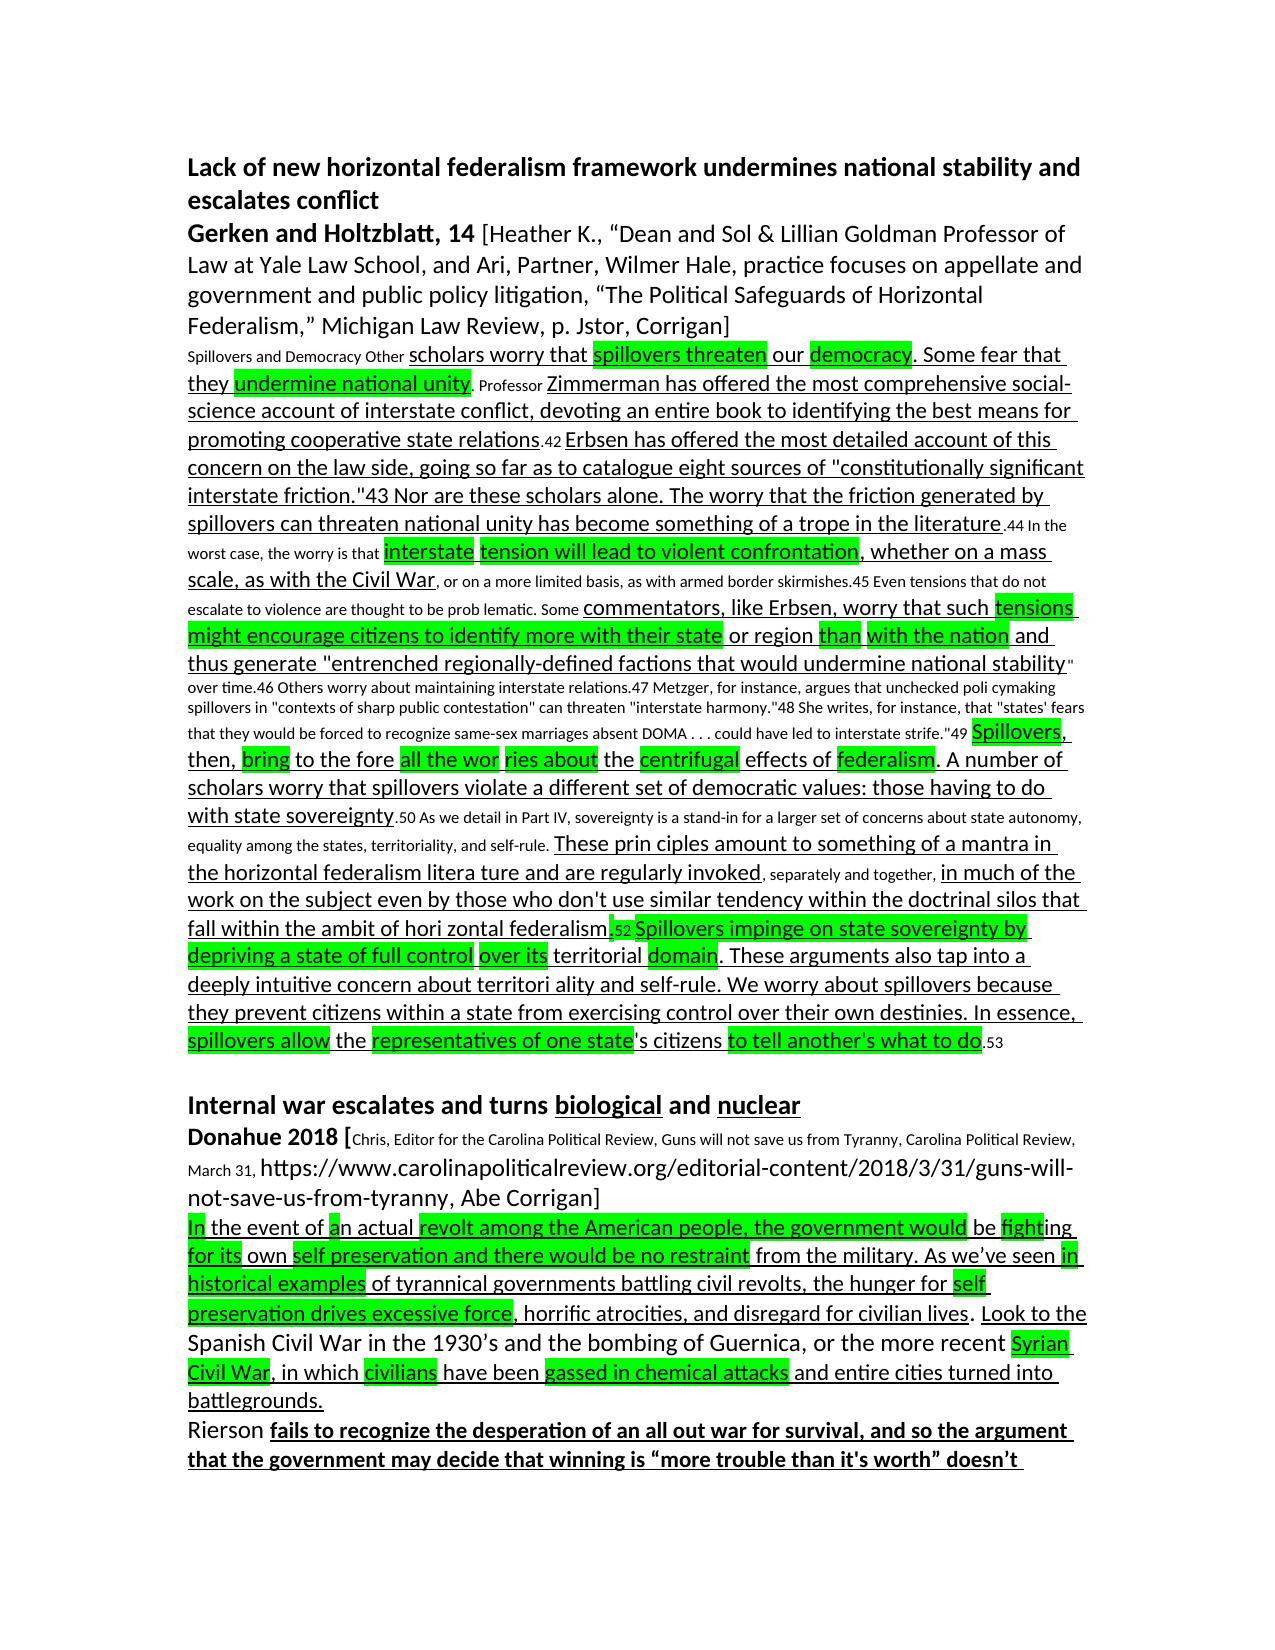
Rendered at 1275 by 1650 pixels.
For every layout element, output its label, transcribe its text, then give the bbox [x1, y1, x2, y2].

subtitle Lack of new horizontal federalism framework undermines national stability and escalates conflict [187, 150, 1087, 216]
text In the event of an actual revolt among the American people, the government would be fighting for its own self preservation and there would be no restraint from the military. As we’ve seen in historical examples of tyrannical governments battling civil revolts, the hunger for self preservation drives excessive force, horrific atrocities, and disregard for civilian lives. Look to the Spanish Civil War in the 1930’s and the bombing of Guernica, or the more recent Syrian Civil War, in which civilians have been gassed in chemical attacks and entire cities turned into battlegrounds. [187, 1213, 1087, 1414]
text Donahue 2018 [Chris, Editor for the Carolina Political Review, Guns will not save us from Tyranny, Carolina Political Review, March 31, https://www.carolinapoliticalreview.org/editorial-content/2018/3/31/guns-will-not-save-us-from-tyranny, Abe Corrigan] [187, 1121, 1087, 1213]
text Spillovers and Democracy Other scholars worry that spillovers threaten our democracy. Some fear that they undermine national unity. Professor Zimmerman has offered the most comprehensive social-science account of interstate conflict, devoting an entire book to identifying the best means for promoting cooperative state relations.42 Erbsen has offered the most detailed account of this concern on the law side, going so far as to catalogue eight sources of "constitutionally significant interstate friction."43 Nor are these scholars alone. The worry that the friction generated by spillovers can threaten national unity has become something of a trope in the literature.44 In the worst case, the worry is that interstate tension will lead to violent confrontation, whether on a mass scale, as with the Civil War, or on a more limited basis, as with armed border skirmishes.45 Even tensions that do not escalate to violence are thought to be prob lematic. Some commentators, like Erbsen, worry that such tensions might encourage citizens to identify more with their state or region than with the nation and thus generate "entrenched regionally-defined factions that would undermine national stability" over time.46 Others worry about maintaining interstate relations.47 Metzger, for instance, argues that unchecked poli cymaking spillovers in "contexts of sharp public contestation" can threaten "interstate harmony."48 She writes, for instance, that "states' fears that they would be forced to recognize same-sex marriages absent DOMA . . . could have led to interstate strife."49 Spillovers, then, bring to the fore all the wor ries about the centrifugal effects of federalism. A number of scholars worry that spillovers violate a different set of democratic values: those having to do with state sovereignty.50 As we detail in Part IV, sovereignty is a stand-in for a larger set of concerns about state autonomy, equality among the states, territoriality, and self-rule. These prin ciples amount to something of a mantra in the horizontal federalism litera ture and are regularly invoked, separately and together, in much of the work on the subject even by those who don't use similar tendency within the doctrinal silos that fall within the ambit of hori zontal federalism.52 Spillovers impinge on state sovereignty by depriving a state of full control over its territorial domain. These arguments also tap into a deeply intuitive concern about territori ality and self-rule. We worry about spillovers because they prevent citizens within a state from exercising control over their own destinies. In essence, spillovers allow the representatives of one state's citizens to tell another's what to do.53 [187, 341, 1087, 910]
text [187, 1414, 1087, 1473]
subtitle Internal war escalates and turns biological and nuclear [187, 1088, 1087, 1121]
text Gerken and Holtzblatt, 14 [Heather K., “Dean and Sol & Lillian Goldman Professor of Law at Yale Law School, and Ari, Partner, Wilmer Hale, practice focuses on appellate and government and public policy litigation, “The Political Safeguards of Horizontal Federalism,” Michigan Law Review, p. Jstor, Corrigan] [187, 216, 1087, 341]
